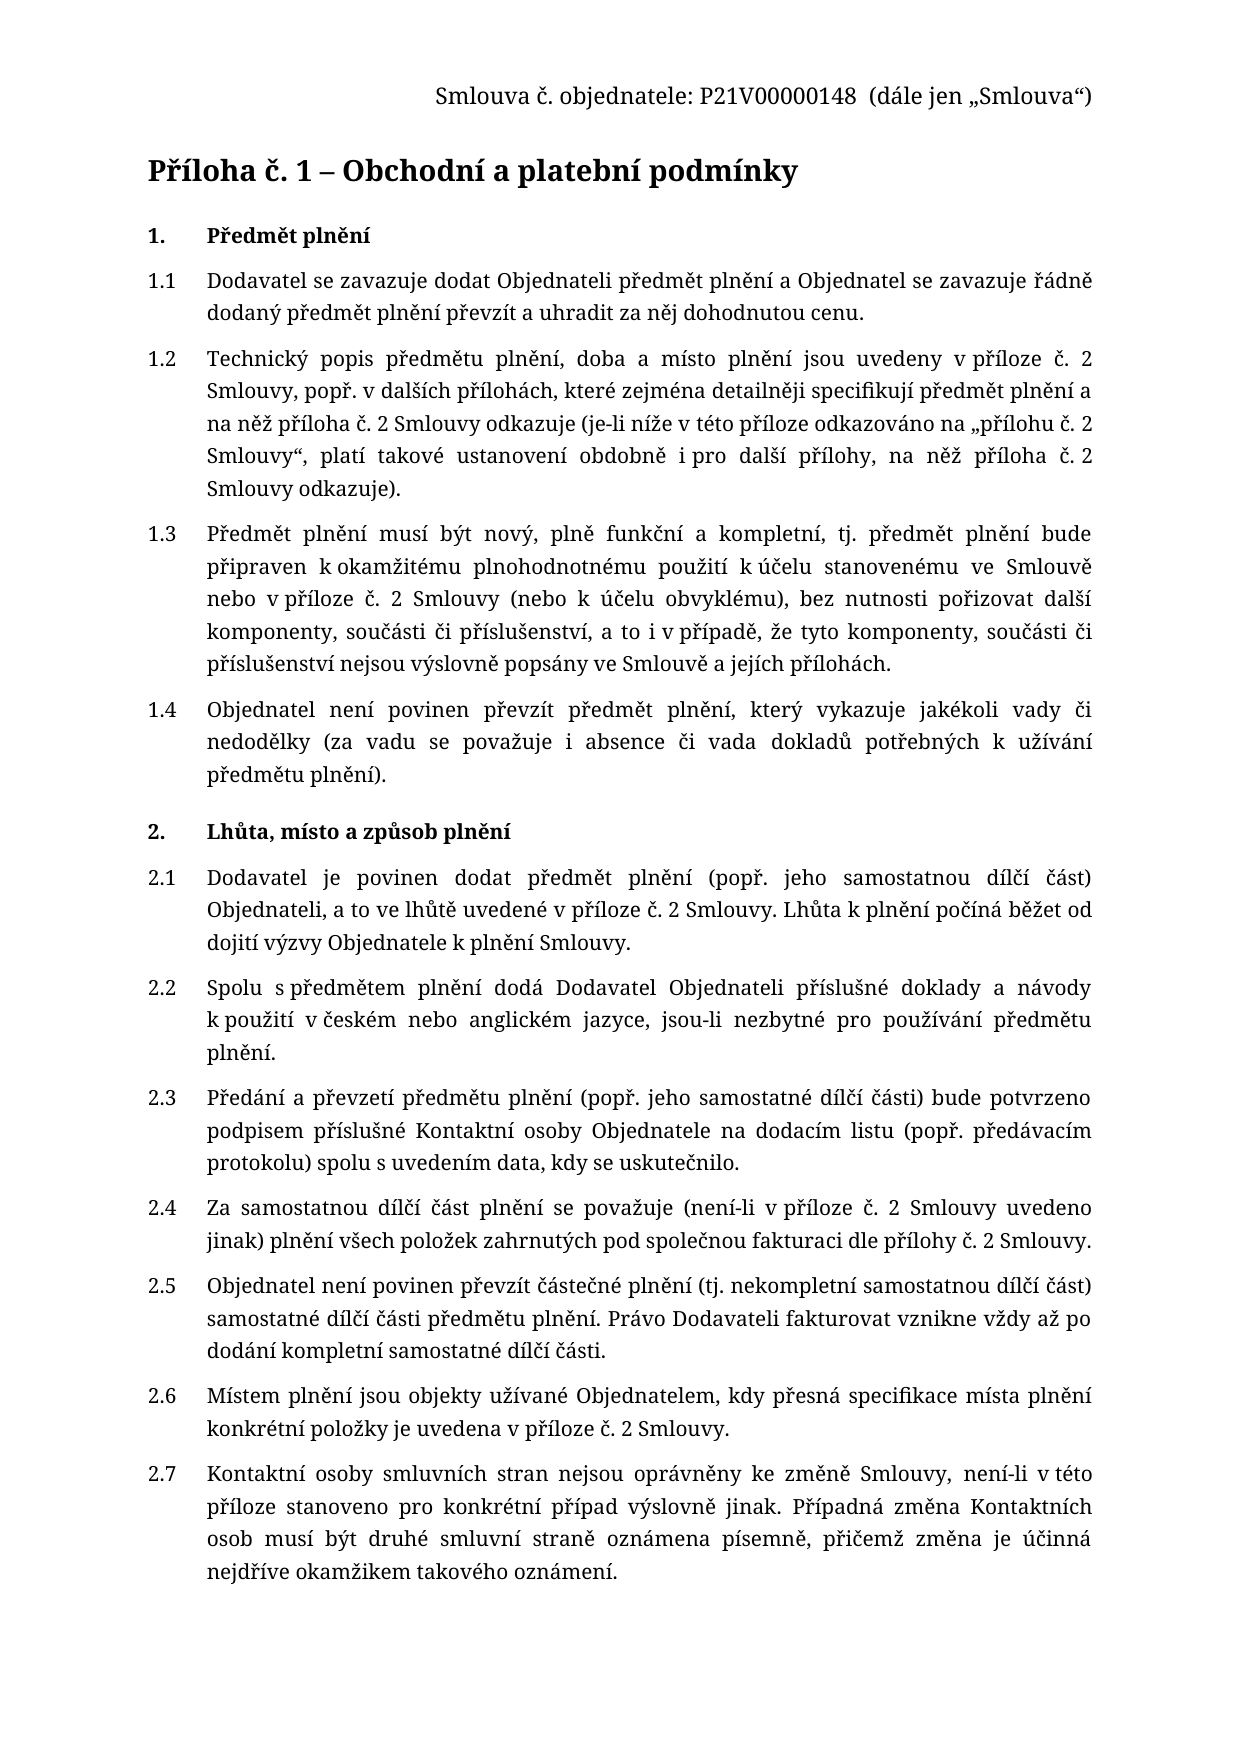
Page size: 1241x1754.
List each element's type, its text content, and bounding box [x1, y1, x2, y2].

list Objednatel není povinen převzít částečné plnění (tj. nekompletní samostatnou dílčí část) samostatné dílčí části předmětu plnění. Právo Dodavateli fakturovat vznikne vždy až po dodání kompletní samostatné dílčí části. [148, 1271, 1093, 1365]
list Kontaktní osoby smluvních stran nejsou oprávněny ke změně Smlouvy, není-li v této příloze stanoveno pro konkrétní případ výslovně jinak. Případná změna Kontaktních osob musí být druhé smluvní straně oznámena písemně, přičemž změna je účinná nejdříve okamžikem takového oznámení. [148, 1459, 1093, 1586]
list Místem plnění jsou objekty užívané Objednatelem, kdy přesná specifikace místa plnění konkrétní položky je uvedena v příloze č. 2 Smlouvy. [148, 1382, 1093, 1443]
list Dodavatel se zavazuje dodat Objednateli předmět plnění a Objednatel se zavazuje řádně dodaný předmět plnění převzít a uhradit za něj dohodnutou cenu. [148, 266, 1093, 327]
list Předání a převzetí předmětu plnění (popř. jeho samostatné dílčí části) bude potvrzeno podpisem příslušné Kontaktní osoby Objednatele na dodacím listu (popř. předávacím protokolu) spolu s uvedením data, kdy se uskutečnilo. [148, 1083, 1093, 1177]
list Technický popis předmětu plnění, doba a místo plnění jsou uvedeny v příloze č. 2 Smlouvy, popř. v dalších přílohách, které zejména detailněji specifikují předmět plnění a na něž příloha č. 2 Smlouvy odkazuje (je-li níže v této příloze odkazováno na „přílohu č. 2 Smlouvy“, platí takové ustanovení obdobně i pro další přílohy, na něž příloha č. 2 Smlouvy odkazuje). [148, 344, 1093, 502]
list Objednatel není povinen převzít předmět plnění, který vykazuje jakékoli vady či nedodělky (za vadu se považuje i absence či vada dokladů potřebných k užívání předmětu plnění). [148, 695, 1093, 788]
list Předmět plnění musí být nový, plně funkční a kompletní, tj. předmět plnění bude připraven k okamžitému plnohodnotnému použití k účelu stanovenému ve Smlouvě nebo v příloze č. 2 Smlouvy (nebo k účelu obvyklému), bez nutnosti pořizovat další komponenty, součásti či příslušenství, a to i v případě, že tyto komponenty, součásti či příslušenství nejsou výslovně popsány ve Smlouvě a jejích přílohách. [148, 519, 1093, 678]
list Spolu s předmětem plnění dodá Dodavatel Objednateli příslušné doklady a návody k použití v českém nebo anglickém jazyce, jsou-li nezbytné pro používání předmětu plnění. [148, 973, 1093, 1067]
list Předmět plnění [148, 221, 1093, 249]
list Dodavatel je povinen dodat předmět plnění (popř. jeho samostatnou dílčí část) Objednateli, a to ve lhůtě uvedené v příloze č. 2 Smlouvy. Lhůta k plnění počíná běžet od dojití výzvy Objednatele k plnění Smlouvy. [148, 863, 1093, 956]
list Lhůta, místo a způsob plnění [148, 817, 1093, 846]
list Za samostatnou dílčí část plnění se považuje (není-li v příloze č. 2 Smlouvy uvedeno jinak) plnění všech položek zahrnutých pod společnou fakturaci dle přílohy č. 2 Smlouvy. [148, 1193, 1093, 1254]
text Příloha č. 1 – Obchodní a platební podmínky [148, 150, 1093, 190]
